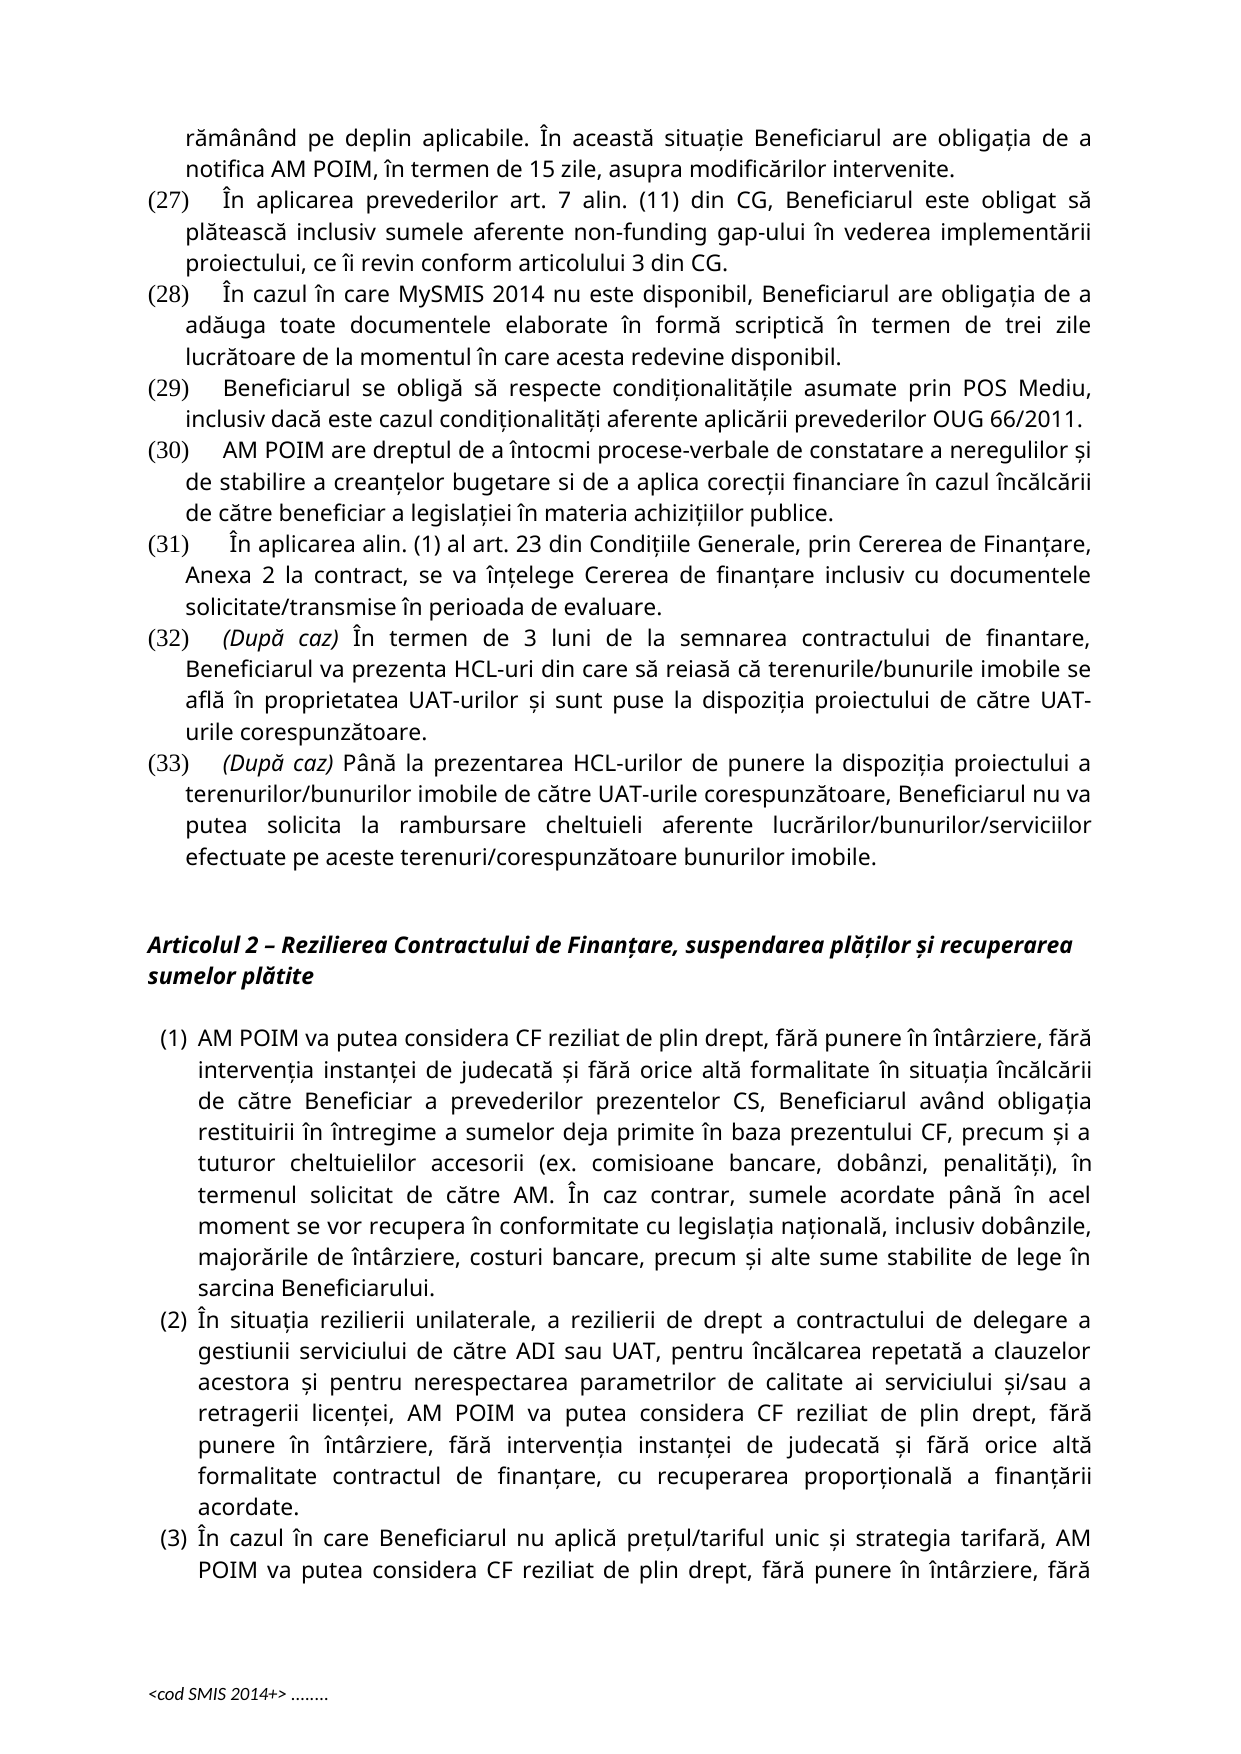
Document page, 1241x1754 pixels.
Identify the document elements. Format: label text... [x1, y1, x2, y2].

subtitle Articolul 2 – Rezilierea Contractului de Finanţare, suspendarea plăţilor şi recuperarea sumelor plătite [148, 929, 1092, 991]
list AM POIM va putea considera CF reziliat de plin drept, fără punere în întârziere, fără intervenţia instanţei de judecată şi fără orice altă formalitate în situaţia încălcării de către Beneficiar a prevederilor prezentelor CS, Beneficiarul având obligaţia restituirii în întregime a sumelor deja primite în baza prezentului CF, precum şi a tuturor cheltuielilor accesorii (ex. comisioane bancare, dobânzi, penalităţi), în termenul solicitat de către AM. În caz contrar, sumele acordate până în acel moment se vor recupera în conformitate cu legislaţia naţională, inclusiv dobânzile, majorările de întârziere, costuri bancare, precum şi alte sume stabilite de lege în sarcina Beneficiarului. [160, 1022, 1092, 1304]
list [160, 1522, 1092, 1585]
list În cazul în care MySMIS 2014 nu este disponibil, Beneficiarul are obligaţia de a adăuga toate documentele elaborate în formă scriptică în termen de trei zile lucrătoare de la momentul în care acesta redevine disponibil. [148, 278, 1092, 372]
list (După caz) Până la prezentarea HCL-urilor de punere la dispoziția proiectului a terenurilor/bunurilor imobile de către UAT-urile corespunzătoare, Beneficiarul nu va putea solicita la rambursare cheltuieli aferente lucrărilor/bunurilor/serviciilor efectuate pe aceste terenuri/corespunzătoare bunurilor imobile. [148, 747, 1092, 872]
list În situaţia rezilierii unilaterale, a rezilierii de drept a contractului de delegare a gestiunii serviciului de către ADI sau UAT, pentru încălcarea repetată a clauzelor acestora şi pentru nerespectarea parametrilor de calitate ai serviciului şi/sau a retragerii licenţei, AM POIM va putea considera CF reziliat de plin drept, fără punere în întârziere, fără intervenţia instanţei de judecată şi fără orice altă formalitate contractul de finanţare, cu recuperarea proporţională a finanţării acordate. [160, 1304, 1092, 1522]
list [148, 122, 1092, 184]
list (După caz) În termen de 3 luni de la semnarea contractului de finantare, Beneficiarul va prezenta HCL-uri din care să reiasă că terenurile/bunurile imobile se află în proprietatea UAT-urilor și sunt puse la dispoziția proiectului de către UAT-urile corespunzătoare. [148, 622, 1092, 747]
list În aplicarea alin. (1) al art. 23 din Condițiile Generale, prin Cererea de Finanțare, Anexa 2 la contract, se va înțelege Cererea de finanțare inclusiv cu documentele solicitate/transmise în perioada de evaluare. [148, 528, 1092, 622]
list În aplicarea prevederilor art. 7 alin. (11) din CG, Beneficiarul este obligat să plătească inclusiv sumele aferente non-funding gap-ului în vederea implementării proiectului, ce îi revin conform articolului 3 din CG. [148, 184, 1092, 278]
list Beneficiarul se obligă să respecte condiţionalităţile asumate prin POS Mediu, inclusiv dacă este cazul condiţionalităţi aferente aplicării prevederilor OUG 66/2011. [148, 372, 1092, 434]
list AM POIM are dreptul de a întocmi procese-verbale de constatare a neregulilor şi de stabilire a creanţelor bugetare si de a aplica corecții financiare în cazul încălcării de către beneficiar a legislației în materia achizițiilor publice. [148, 434, 1092, 528]
